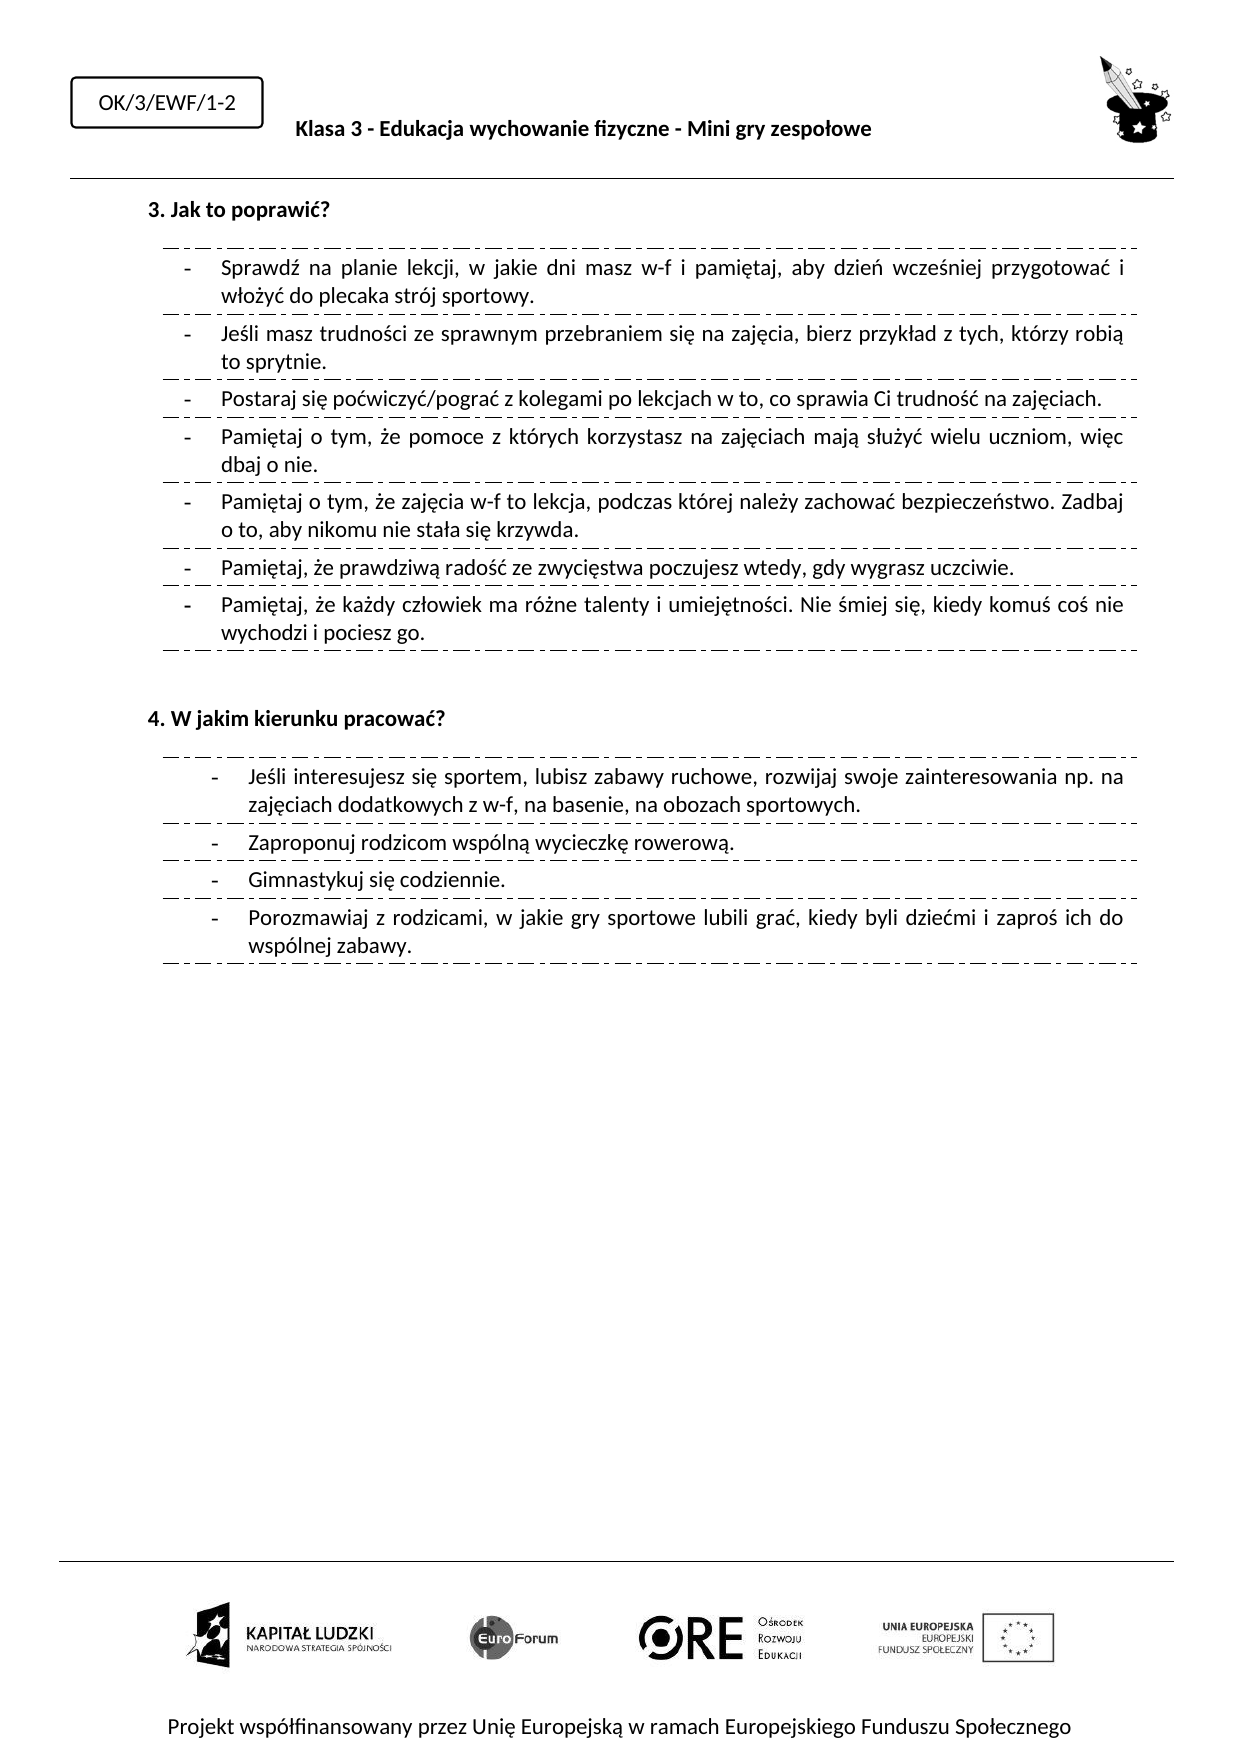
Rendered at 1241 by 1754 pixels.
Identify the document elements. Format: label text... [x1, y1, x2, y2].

table_cell Jeśli masz trudności ze sprawnym przebraniem się na zajęcia, bierz przykład z tych, którzy robią to sprytnie. [163, 314, 1137, 379]
table_cell Pamiętaj, że prawdziwą radość ze zwycięstwa poczujesz wtedy, gdy wygrasz uczciwie. [163, 548, 1137, 585]
table_cell Pamiętaj o tym, że pomoce z których korzystasz na zajęciach mają służyć wielu uczniom, więc dbaj o nie. [163, 417, 1137, 482]
table_cell Pamiętaj, że każdy człowiek ma różne talenty i umiejętności. Nie śmiej się, kiedy komuś coś nie wychodzi i pociesz go. [163, 585, 1137, 650]
table_header Sprawdź na planie lekcji, w jakie dni masz w-f i pamiętaj, aby dzień wcześniej przygotować i włożyć do plecaka strój sportowy. [163, 248, 1137, 314]
table_cell Zaproponuj rodzicom wspólną wycieczkę rowerową. [163, 823, 1137, 860]
picture [1088, 53, 1181, 145]
table_header Jeśli interesujesz się sportem, lubisz zabawy ruchowe, rozwijaj swoje zainteresowania np. na zajęciach dodatkowych z w-f, na basenie, na obozach sportowych. [163, 757, 1137, 823]
table_cell Pamiętaj o tym, że zajęcia w-f to lekcja, podczas której należy zachować bezpieczeństwo. Zadbaj o to, aby nikomu nie stała się krzywda. [163, 482, 1137, 547]
picture [148, 1585, 1092, 1684]
table_cell Porozmawiaj z rodzicami, w jakie gry sportowe lubili grać, kiedy byli dziećmi i zaproś ich do wspólnej zabawy. [163, 898, 1137, 963]
text 3. Jak to poprawić? [148, 195, 1093, 223]
text 4. W jakim kierunku pracować? [148, 704, 1093, 732]
table_cell Gimnastykuj się codziennie. [163, 860, 1137, 897]
table_cell Postaraj się poćwiczyć/pograć z kolegami po lekcjach w to, co sprawia Ci trudność na zajęciach. [163, 379, 1137, 417]
